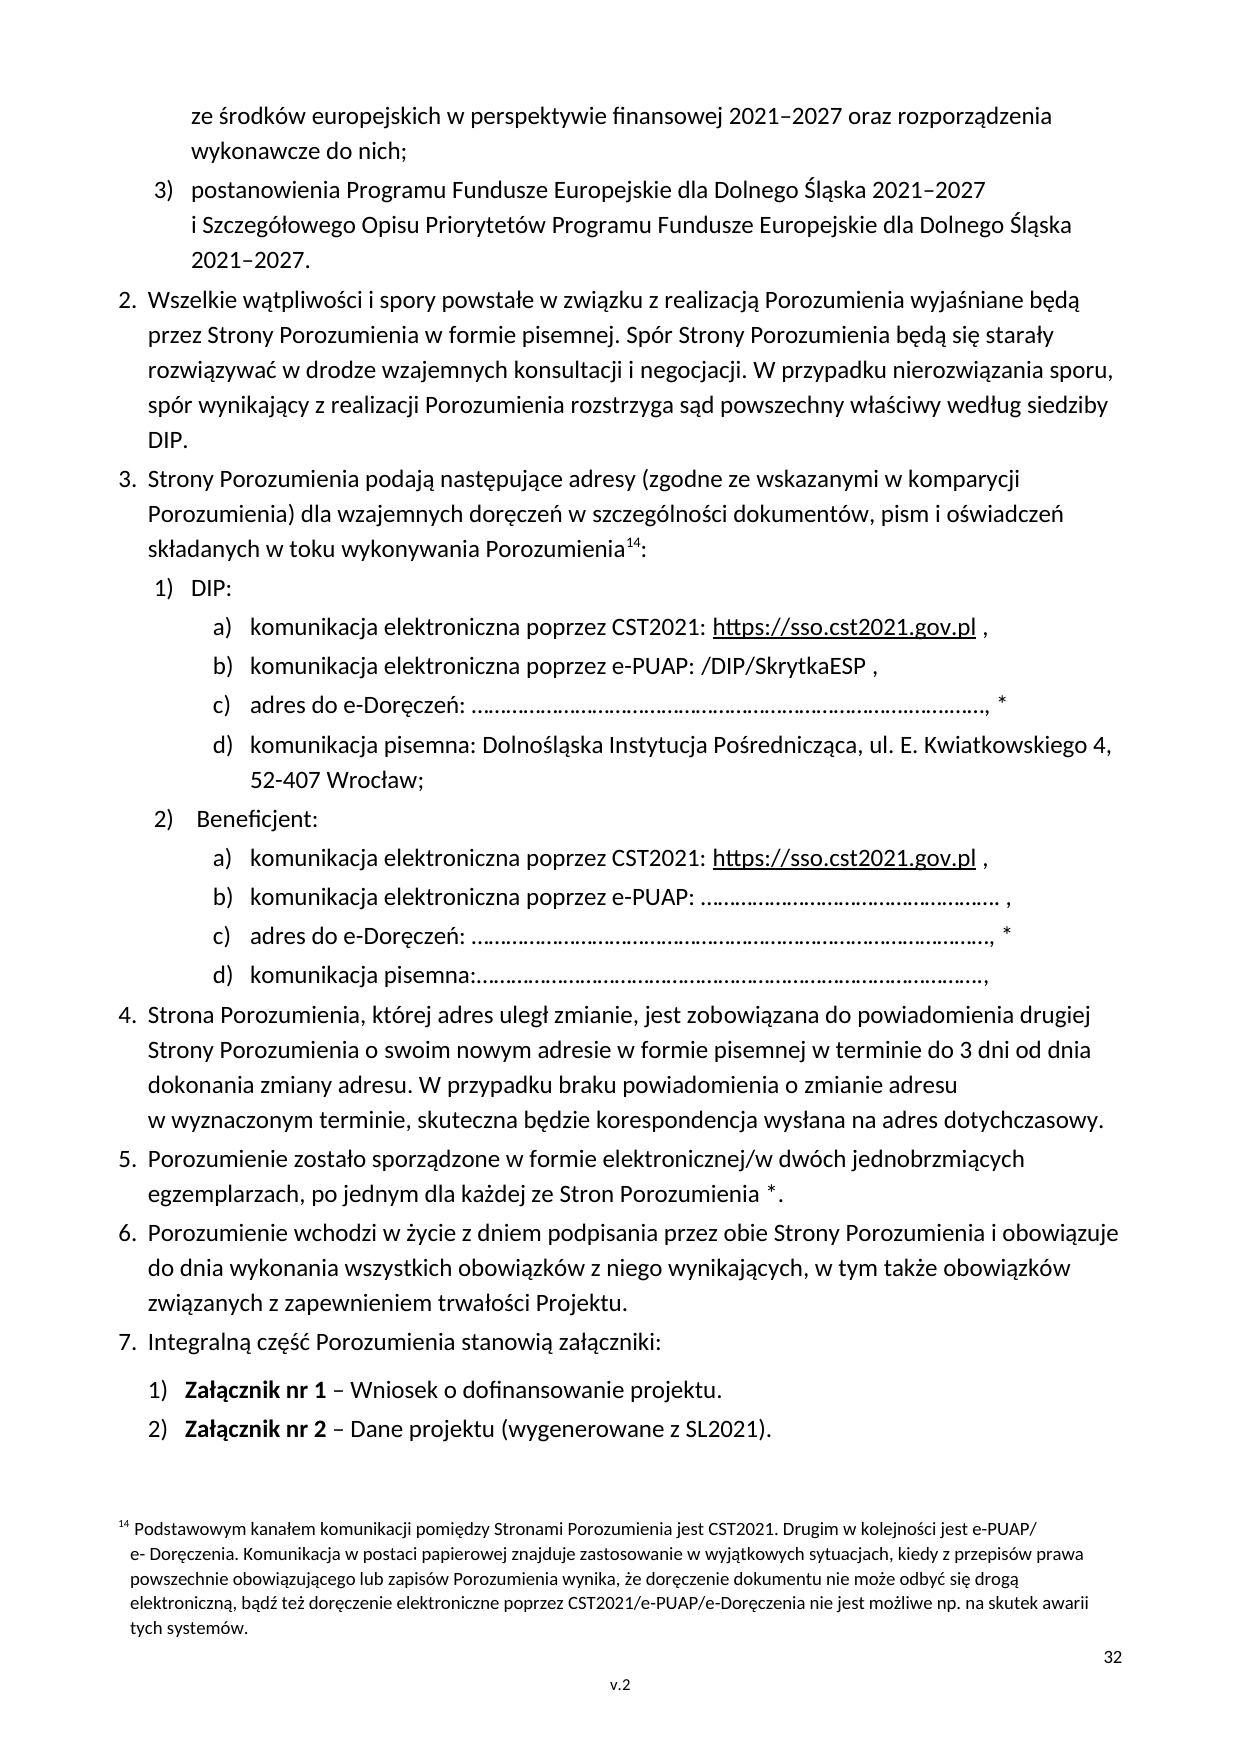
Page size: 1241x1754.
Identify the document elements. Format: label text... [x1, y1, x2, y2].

list adres do e-Doręczeń: ………………………………………………………………………………, * [213, 920, 1122, 951]
list komunikacja elektroniczna poprzez CST2021: https://sso.cst2021.gov.pl , [213, 842, 1122, 873]
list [153, 100, 1122, 166]
list Załącznik nr 1 – Wniosek o dofinansowanie projektu. [148, 1374, 1122, 1404]
list komunikacja pisemna: Dolnośląska Instytucja Pośrednicząca, ul. E. Kwiatkowskiego 4, 52-407 Wrocław; [213, 729, 1122, 794]
list Integralną część Porozumienia stanowią załączniki: [118, 1326, 1122, 1357]
list komunikacja pisemna:……………………………………………………………………………., [213, 959, 1122, 990]
list Strona Porozumienia, której adres uległ zmianie, jest zobowiązana do powiadomienia drugiej Strony Porozumienia o swoim nowym adresie w formie pisemnej w terminie do 3 dni od dnia dokonania zmiany adresu. W przypadku braku powiadomienia o zmianie adresu w wyznaczonym terminie, skuteczna będzie korespondencja wysłana na adres dotychczasowy. [118, 999, 1122, 1134]
list Beneficjent: [153, 803, 1122, 833]
list DIP: [153, 572, 1122, 603]
list Porozumienie zostało sporządzone w formie elektronicznej/w dwóch jednobrzmiących egzemplarzach, po jednym dla każdej ze Stron Porozumienia *. [118, 1143, 1122, 1208]
list komunikacja elektroniczna poprzez CST2021: https://sso.cst2021.gov.pl , [213, 611, 1122, 642]
list komunikacja elektroniczna poprzez e-PUAP: /DIP/SkrytkaESP , [213, 650, 1122, 681]
list Załącznik nr 2 – Dane projektu (wygenerowane z SL2021). [148, 1413, 1122, 1443]
list komunikacja elektroniczna poprzez e-PUAP: ……………………………………………. , [213, 881, 1122, 912]
list postanowienia Programu Fundusze Europejskie dla Dolnego Śląska 2021–2027 i Szczegółowego Opisu Priorytetów Programu Fundusze Europejskie dla Dolnego Śląska 2021–2027. [153, 174, 1122, 275]
list Strony Porozumienia podają następujące adresy (zgodne ze wskazanymi w komparycji Porozumienia) dla wzajemnych doręczeń w szczególności dokumentów, pism i oświadczeń składanych w toku wykonywania Porozumienia: [118, 463, 1122, 563]
list adres do e-Doręczeń: ………………………………………………………………….…….……, * [213, 689, 1122, 720]
list Wszelkie wątpliwości i spory powstałe w związku z realizacją Porozumienia wyjaśniane będą przez Strony Porozumienia w formie pisemnej. Spór Strony Porozumienia będą się starały rozwiązywać w drodze wzajemnych konsultacji i negocjacji. W przypadku nierozwiązania sporu, spór wynikający z realizacji Porozumienia rozstrzyga sąd powszechny właściwy według siedziby DIP. [118, 284, 1122, 454]
list Porozumienie wchodzi w życie z dniem podpisania przez obie Strony Porozumienia i obowiązuje do dnia wykonania wszystkich obowiązków z niego wynikających, w tym także obowiązków związanych z zapewnieniem trwałości Projektu. [118, 1217, 1122, 1318]
